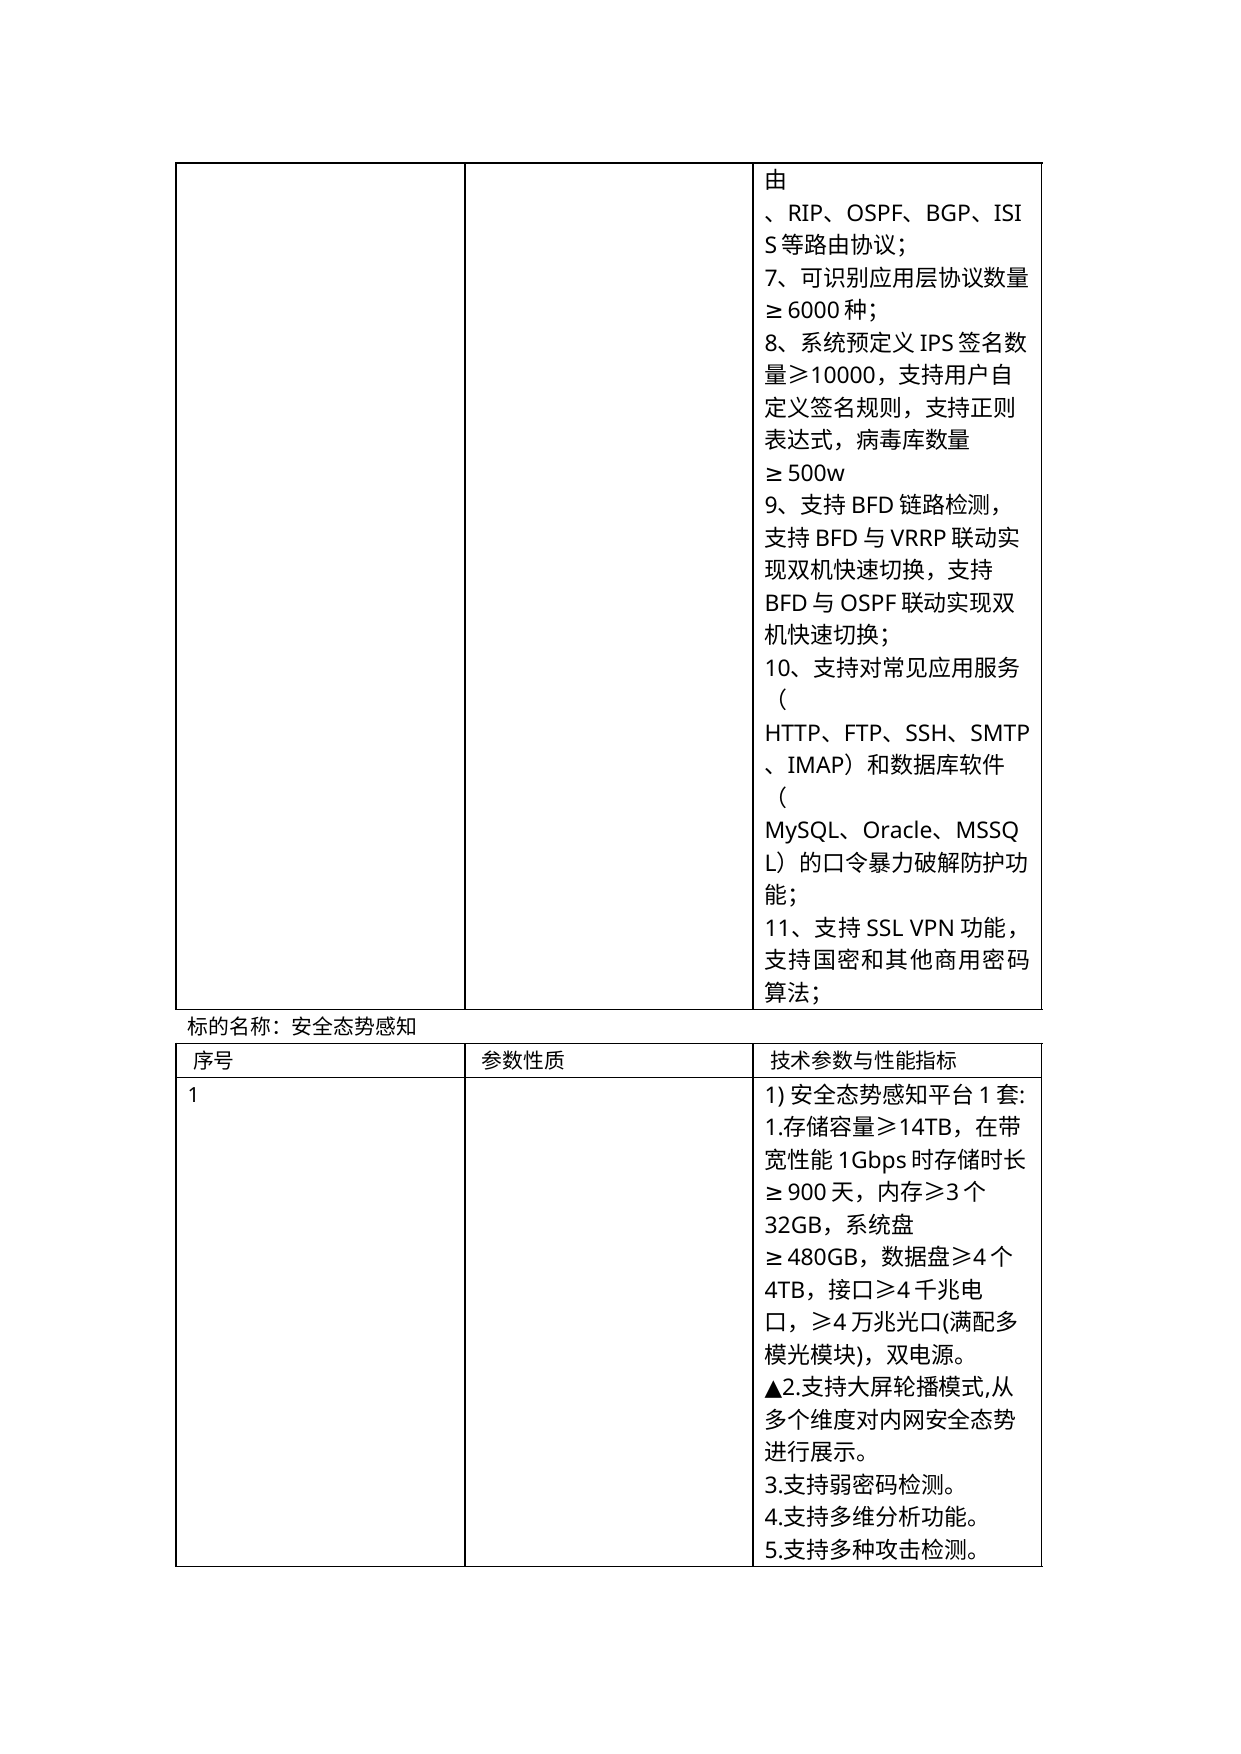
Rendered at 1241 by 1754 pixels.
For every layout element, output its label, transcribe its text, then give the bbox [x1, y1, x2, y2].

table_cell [754, 164, 1041, 1008]
table_header 参数性质 [466, 1044, 752, 1077]
table_cell [466, 1078, 752, 1566]
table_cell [754, 1078, 1041, 1566]
table_header 技术参数与性能指标 [754, 1044, 1041, 1077]
table_cell [466, 164, 752, 1008]
text 标的名称：安全态势感知 [187, 1010, 1053, 1043]
table_header 序号 [177, 1044, 464, 1077]
table_cell 1 [177, 164, 464, 1008]
table_cell 1 [177, 1078, 464, 1566]
